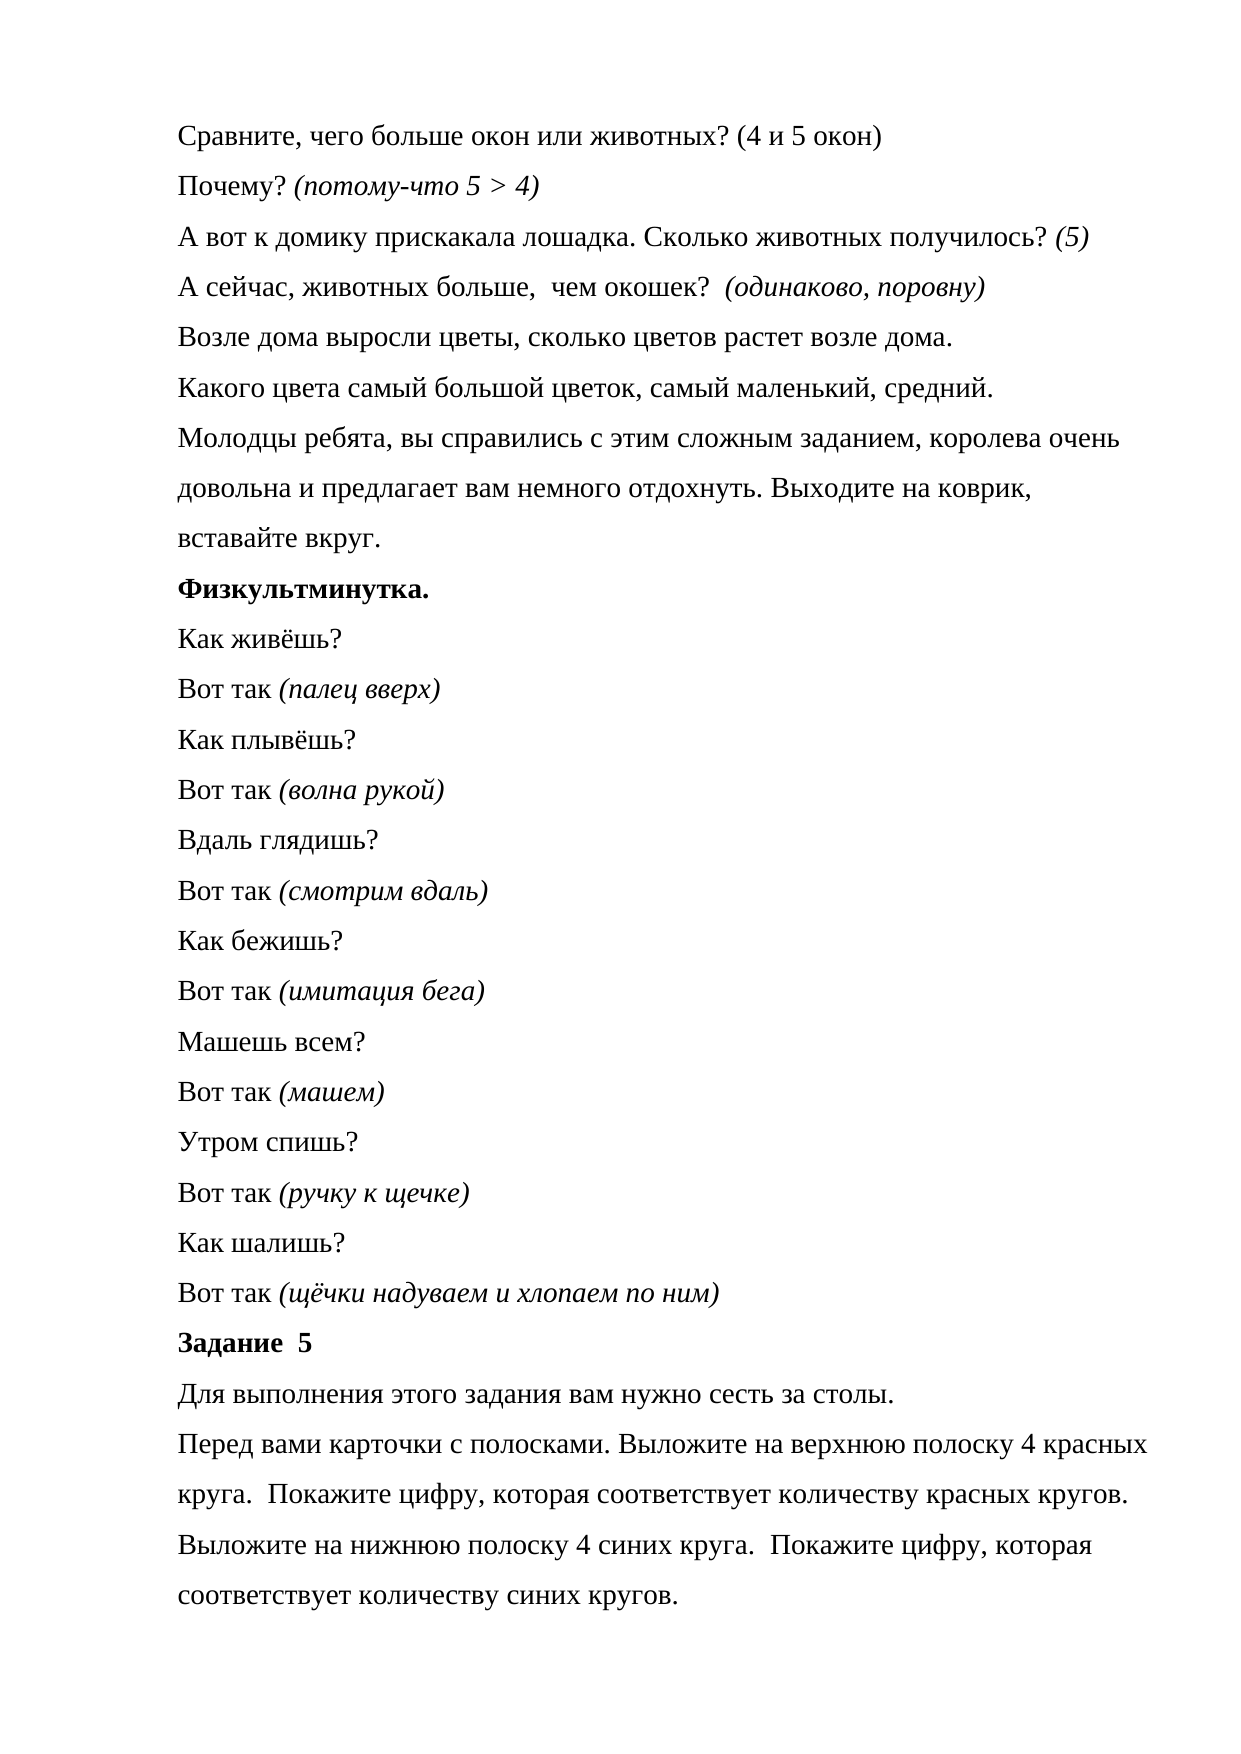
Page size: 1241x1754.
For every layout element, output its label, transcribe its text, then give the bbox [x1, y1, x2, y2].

text Вот так (щёчки надуваем и хлопаем по ним) [177, 1275, 1152, 1309]
text Сравните, чего больше окон или животных? (4 и 5 окон) [177, 118, 1152, 152]
text Задание 5 [177, 1326, 1152, 1359]
text Вот так (ручку к щечке) [177, 1175, 1152, 1208]
text Молодцы ребята, вы справились с этим сложным заданием, королева очень довольна и предлагает вам немного отдохнуть. Выходите на коврик, вставайте вкруг. [177, 420, 1152, 554]
text Перед вами карточки с полосками. Выложите на верхнюю полоску 4 красных круга. Покажите цифру, которая соответствует количеству красных кругов. Выложите на нижнюю полоску 4 синих круга. Покажите цифру, которая соответствует количеству синих кругов. [177, 1426, 1152, 1611]
text Какого цвета самый большой цветок, самый маленький, средний. [177, 370, 1152, 403]
text Вот так (волна рукой) [177, 772, 1152, 806]
text Для выполнения этого задания вам нужно сесть за столы. [177, 1376, 1152, 1409]
text Как плывёшь? [177, 722, 1152, 755]
text Утром спишь? [177, 1124, 1152, 1158]
text Возле дома выросли цветы, сколько цветов растет возле дома. [177, 319, 1152, 353]
text Почему? (потому-что 5 > 4) [177, 168, 1152, 202]
text Вот так (смотрим вдаль) [177, 873, 1152, 906]
text Как шалишь? [177, 1225, 1152, 1258]
text Как бежишь? [177, 923, 1152, 957]
text Физкультминутка. [177, 571, 1152, 604]
text Машешь всем? [177, 1024, 1152, 1057]
text Вот так (машем) [177, 1074, 1152, 1108]
text Вдаль глядишь? [177, 822, 1152, 856]
text А сейчас, животных больше, чем окошек? (одинаково, поровну) [177, 269, 1152, 303]
text Как живёшь? [177, 621, 1152, 655]
text Вот так (имитация бега) [177, 973, 1152, 1007]
text Вот так (палец вверх) [177, 672, 1152, 705]
text А вот к домику прискакала лошадка. Сколько животных получилось? (5) [177, 219, 1152, 252]
